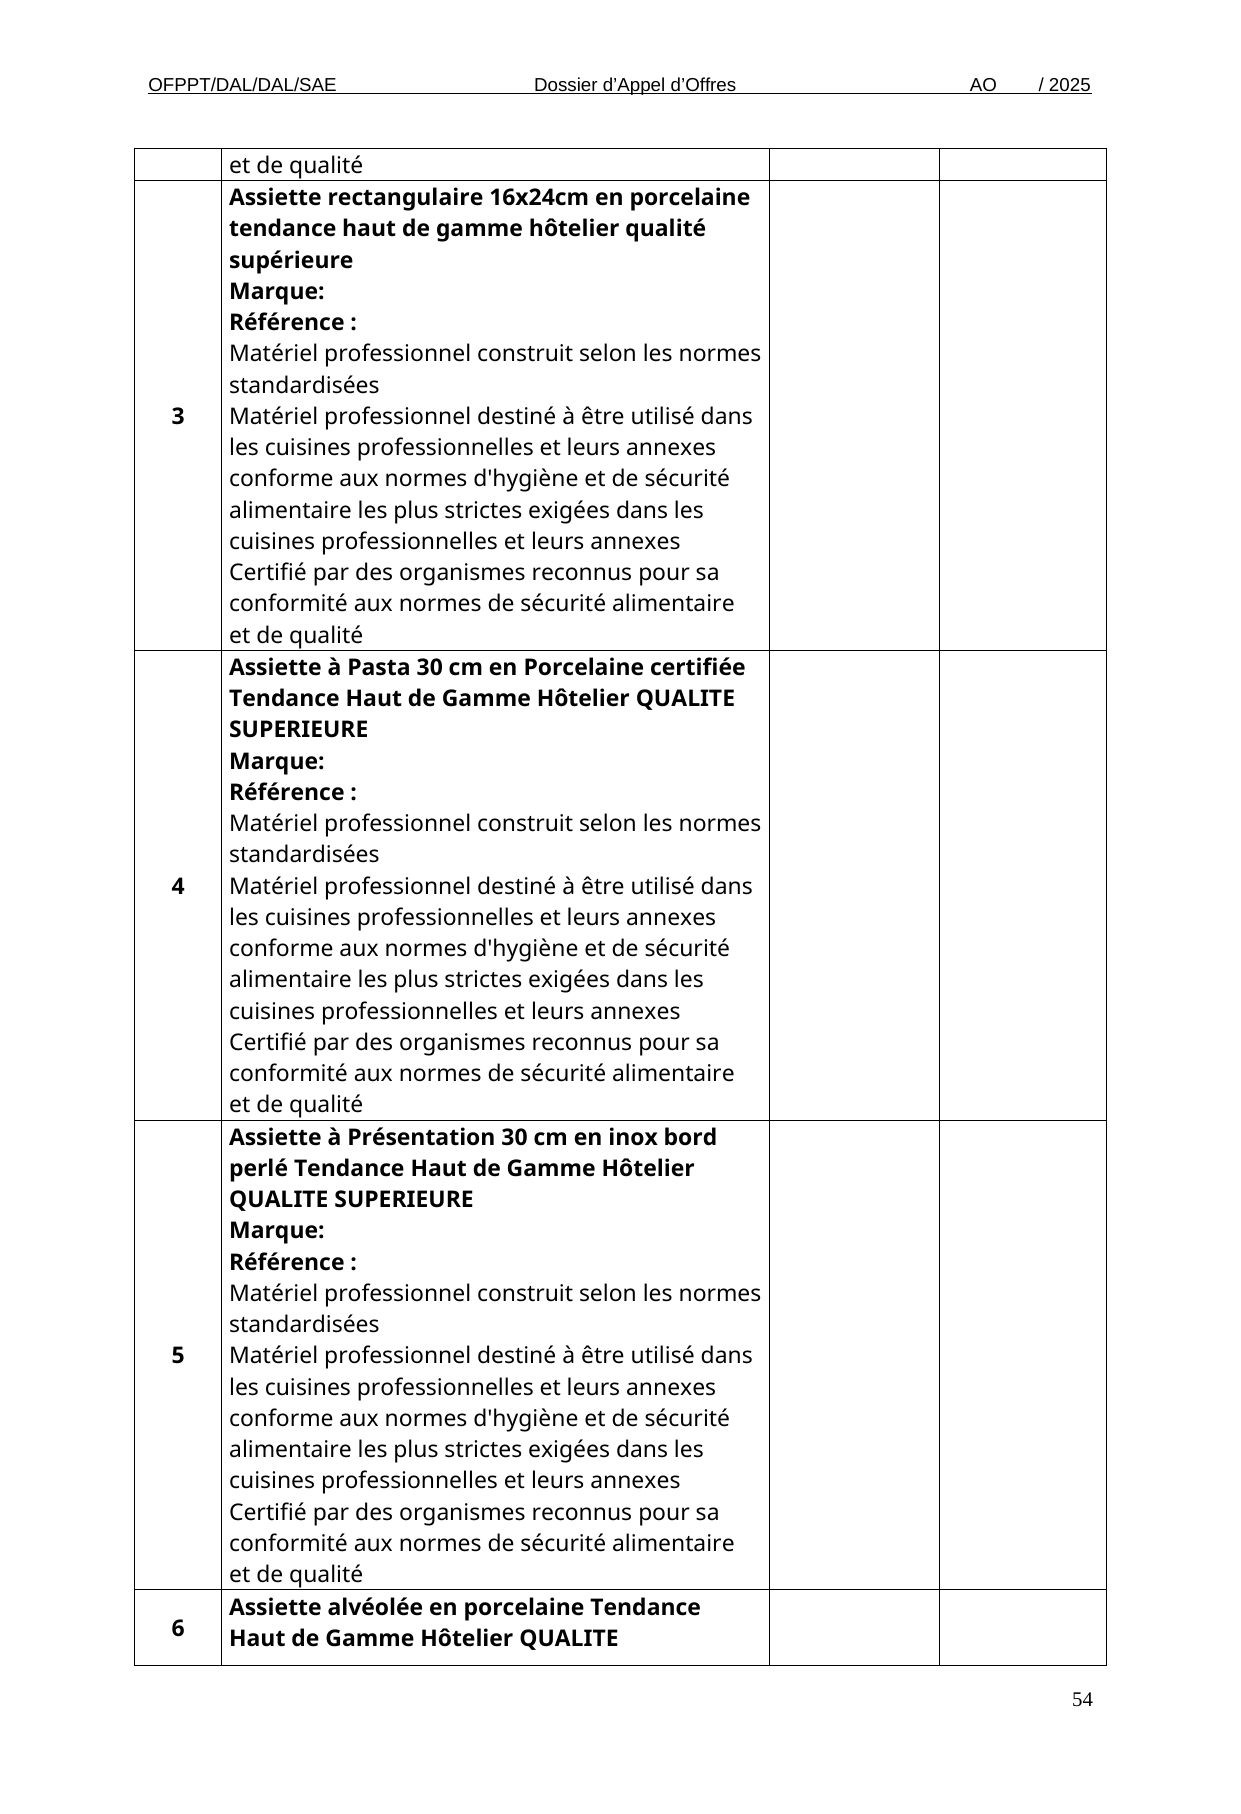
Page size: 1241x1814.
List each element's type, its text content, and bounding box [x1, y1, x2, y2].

table_cell [770, 181, 939, 650]
table_cell Assiette rectangulaire 16x24cm en porcelaine tendance haut de gamme hôtelier qualité supérieure Marque: Référence : Matériel professionnel construit selon les normes standardisées Matériel professionnel destiné à être utilisé dans les cuisines professionnelles et leurs annexes conforme aux normes d'hygiène et de sécurité alimentaire les plus strictes exigées dans les cuisines professionnelles et leurs annexes Certifié par des organismes reconnus pour sa conformité aux normes de sécurité alimentaire et de qualité [222, 181, 769, 650]
table_cell 4 [135, 651, 221, 1119]
table_cell [940, 1121, 1106, 1589]
table_cell [770, 651, 939, 1119]
table_cell [940, 1590, 1106, 1664]
table_cell 2 [135, 149, 221, 180]
table_cell 5 [135, 1121, 221, 1589]
table_cell [770, 149, 939, 180]
table_cell [940, 149, 1106, 180]
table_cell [222, 149, 769, 180]
table_cell [770, 1121, 939, 1589]
table_cell 6 [135, 1590, 221, 1664]
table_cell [222, 1590, 769, 1664]
table_cell 3 [135, 181, 221, 650]
table_cell Assiette à Pasta 30 cm en Porcelaine certifiée Tendance Haut de Gamme Hôtelier QUALITE SUPERIEURE Marque: Référence : Matériel professionnel construit selon les normes standardisées Matériel professionnel destiné à être utilisé dans les cuisines professionnelles et leurs annexes conforme aux normes d'hygiène et de sécurité alimentaire les plus strictes exigées dans les cuisines professionnelles et leurs annexes Certifié par des organismes reconnus pour sa conformité aux normes de sécurité alimentaire et de qualité [222, 651, 769, 1119]
table_cell Assiette à Présentation 30 cm en inox bord perlé Tendance Haut de Gamme Hôtelier QUALITE SUPERIEURE Marque: Référence : Matériel professionnel construit selon les normes standardisées Matériel professionnel destiné à être utilisé dans les cuisines professionnelles et leurs annexes conforme aux normes d'hygiène et de sécurité alimentaire les plus strictes exigées dans les cuisines professionnelles et leurs annexes Certifié par des organismes reconnus pour sa conformité aux normes de sécurité alimentaire et de qualité [222, 1121, 769, 1589]
table_cell [770, 1590, 939, 1664]
table_cell [940, 651, 1106, 1119]
table_cell [940, 181, 1106, 650]
